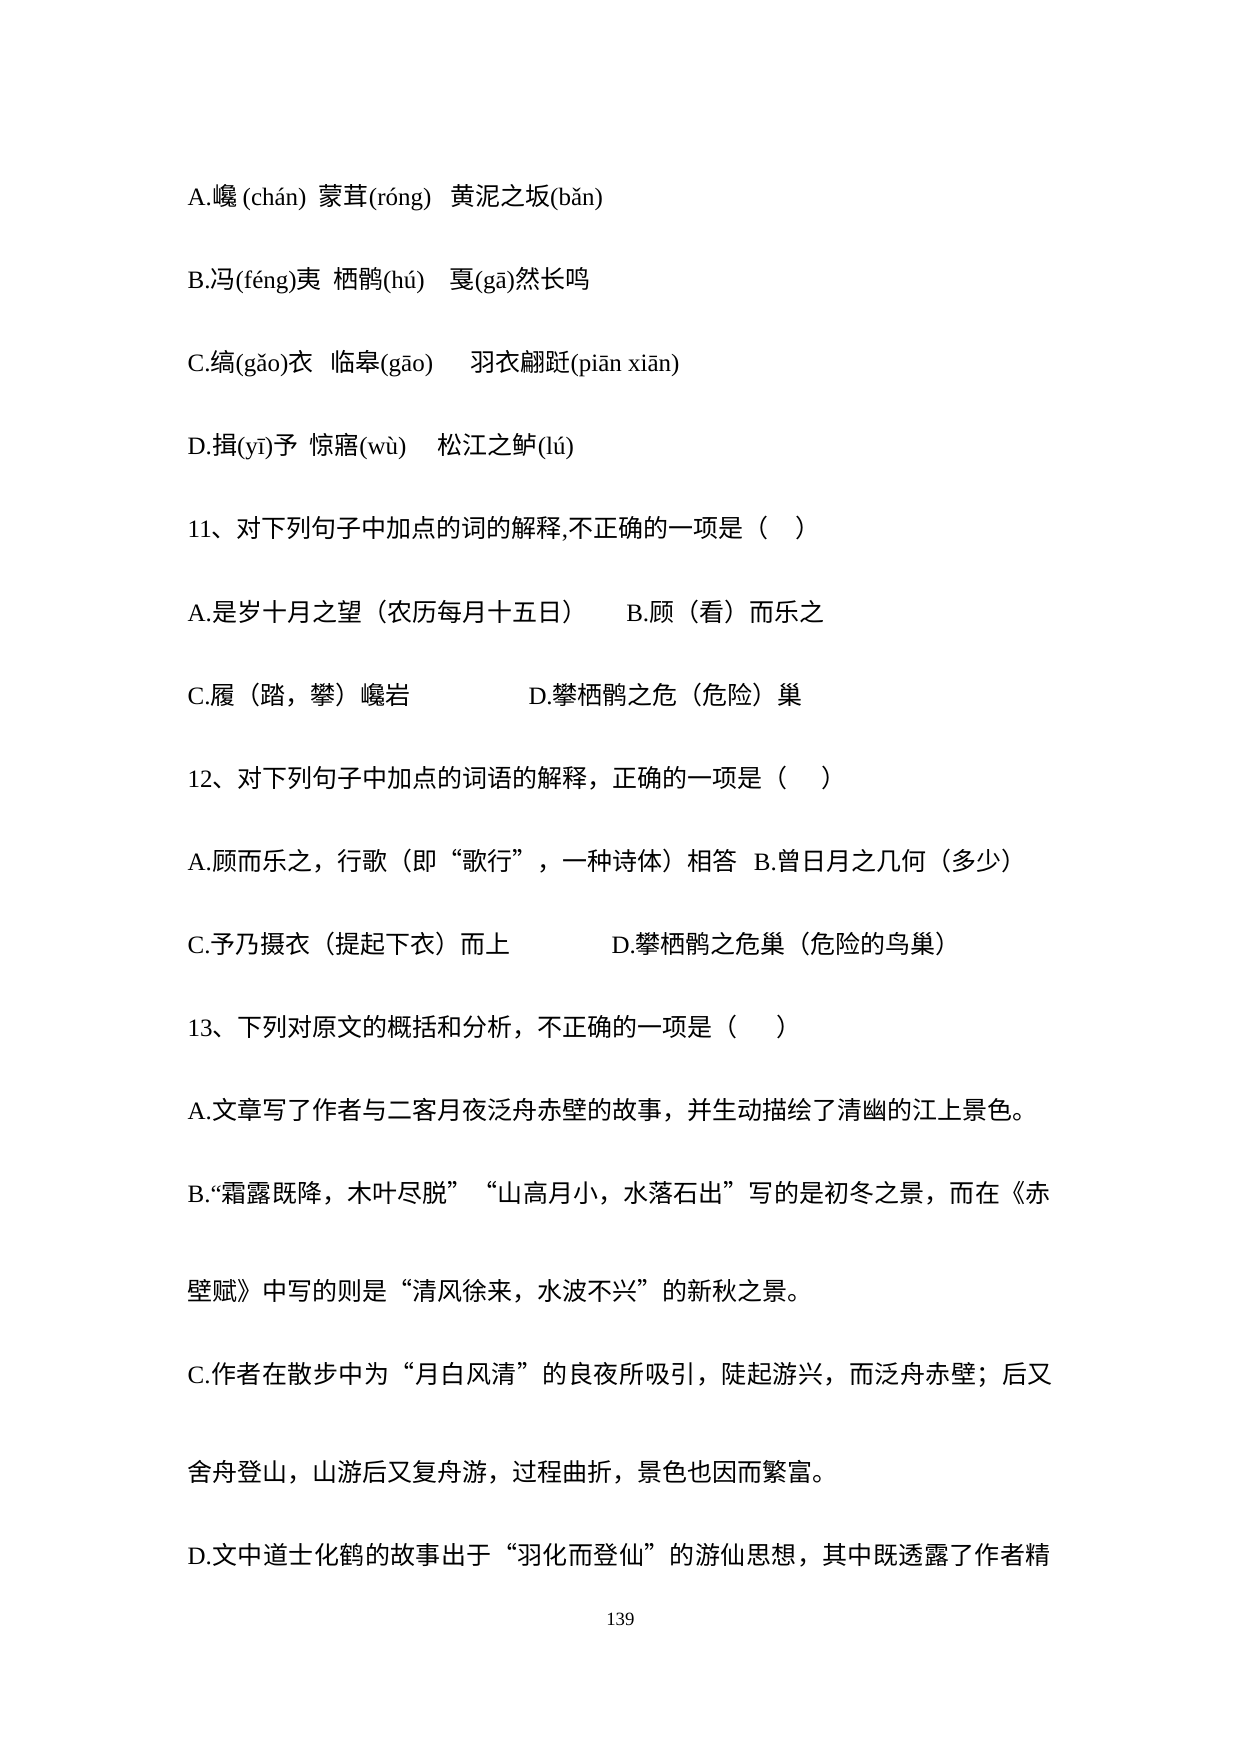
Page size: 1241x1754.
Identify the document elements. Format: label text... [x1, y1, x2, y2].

text 11、对下列句子中加点的词的解释,不正确的一项是（ ） [187, 494, 1053, 559]
text A.顾而乐之，行歌（即“歌行”，一种诗体）相答 B.曾日月之几何（多少） [187, 827, 1053, 892]
text A.文章写了作者与二客月夜泛舟赤壁的故事，并生动描绘了清幽的江上景色。 [187, 1076, 1053, 1141]
text A.巉 (chán) 蒙茸(róng) 黄泥之坂(bǎn) [187, 162, 1053, 227]
text B.“霜露既降，木叶尽脱”“山高月小，水落石出”写的是初冬之景，而在《赤壁赋》中写的则是“清风徐来，水波不兴”的新秋之景。 [187, 1159, 1053, 1322]
text C.履（踏，攀）巉岩 D.攀栖鹘之危（危险）巢 [187, 661, 1053, 726]
text 12、对下列句子中加点的词语的解释，正确的一项是（ ） [187, 744, 1053, 809]
text D.揖(yī)予 惊寤(wù) 松江之鲈(lú) [187, 411, 1053, 476]
text 13、下列对原文的概括和分析，不正确的一项是（ ） [187, 993, 1053, 1058]
text C.作者在散步中为“月白风清”的良夜所吸引，陡起游兴，而泛舟赤壁；后又舍舟登山，山游后又复舟游，过程曲折，景色也因而繁富。 [187, 1340, 1053, 1503]
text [187, 1521, 1053, 1586]
text A.是岁十月之望（农历每月十五日） B.顾（看）而乐之 [187, 578, 1053, 643]
text B.冯(féng)夷 栖鹘(hú) 戛(gā)然长鸣 [187, 245, 1053, 310]
text C.予乃摄衣（提起下衣）而上 D.攀栖鹘之危巢（危险的鸟巢） [187, 910, 1053, 975]
text C.缟(gǎo)衣 临皋(gāo) 羽衣翩跹(piān xiān) [187, 328, 1053, 393]
